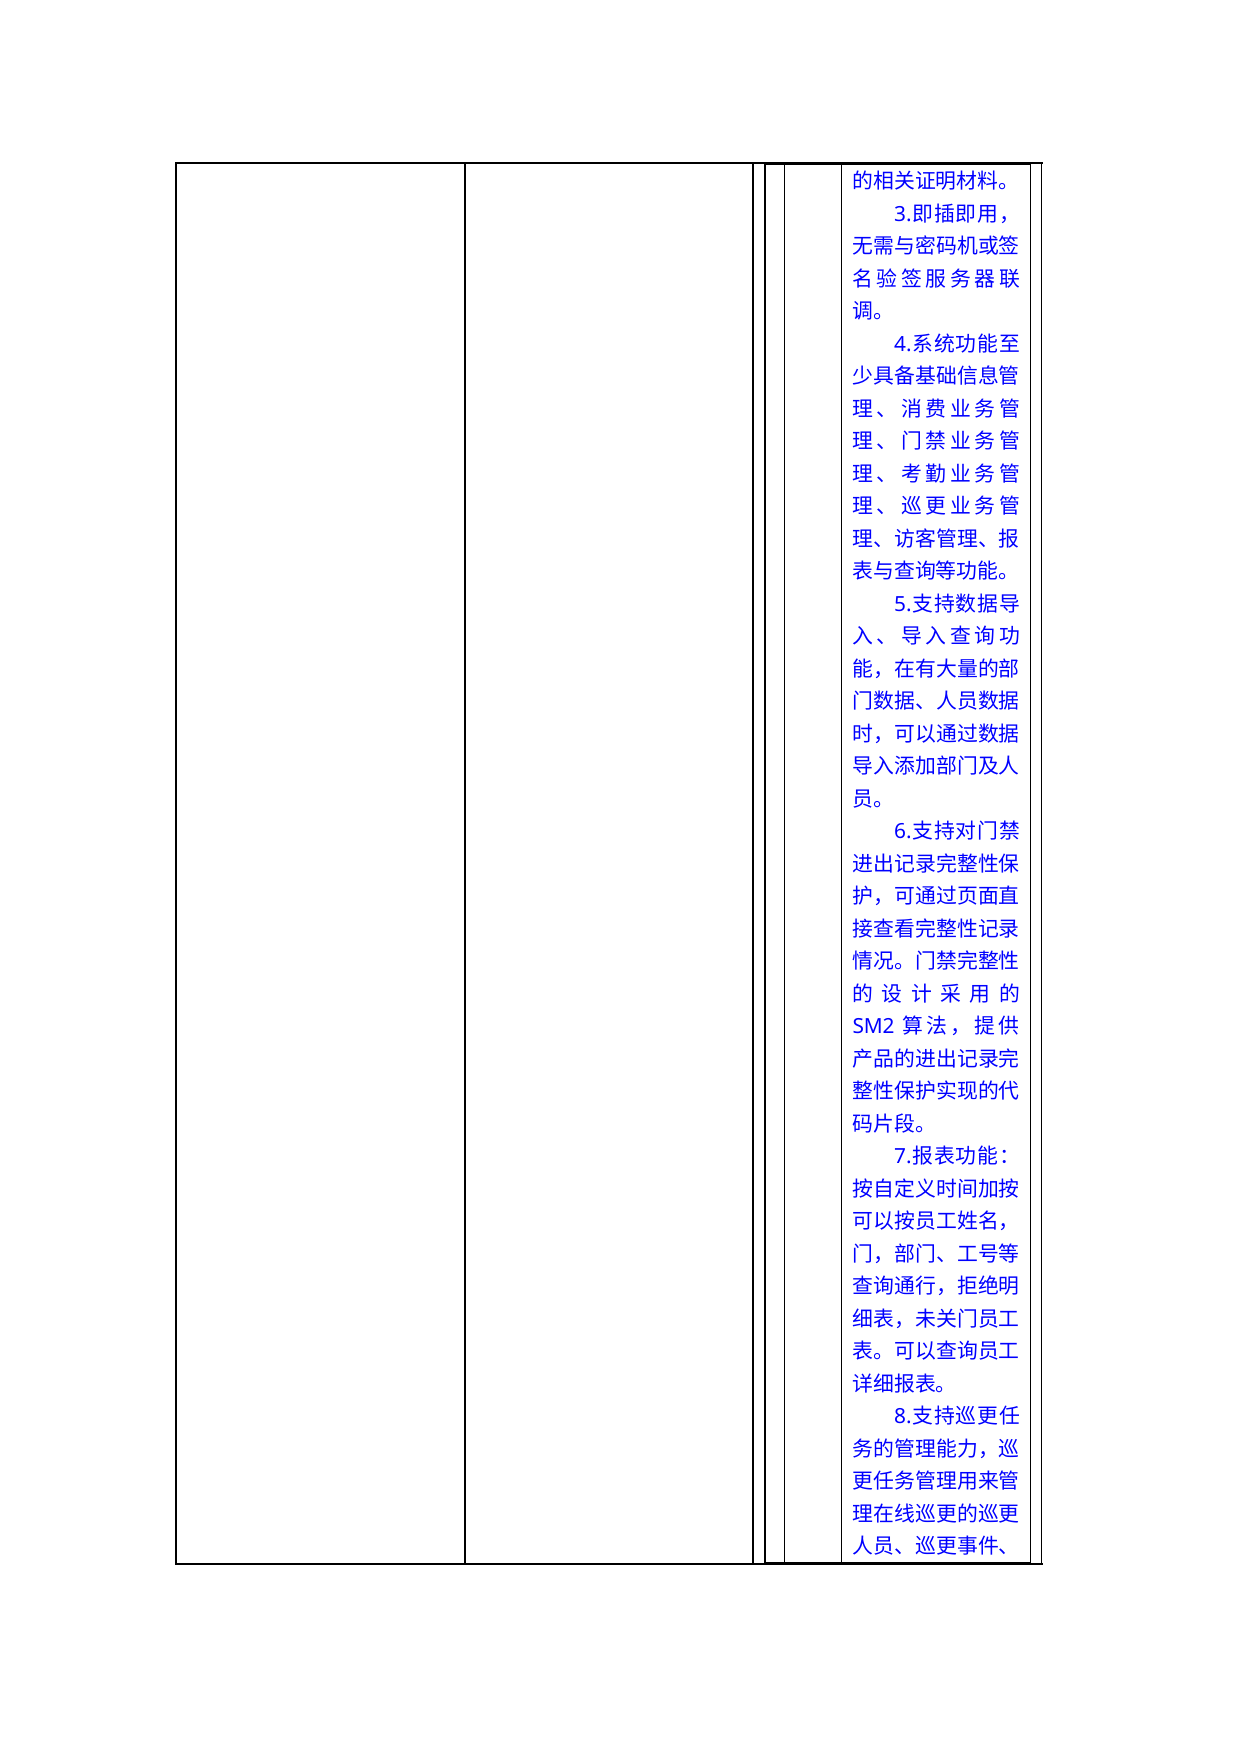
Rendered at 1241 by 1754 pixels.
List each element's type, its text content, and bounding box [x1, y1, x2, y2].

table_cell 1 [177, 164, 464, 1563]
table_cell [754, 164, 764, 1563]
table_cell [766, 165, 784, 1562]
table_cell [842, 165, 1030, 1562]
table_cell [785, 165, 841, 1562]
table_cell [1031, 164, 1041, 1563]
table_cell [466, 164, 752, 1563]
